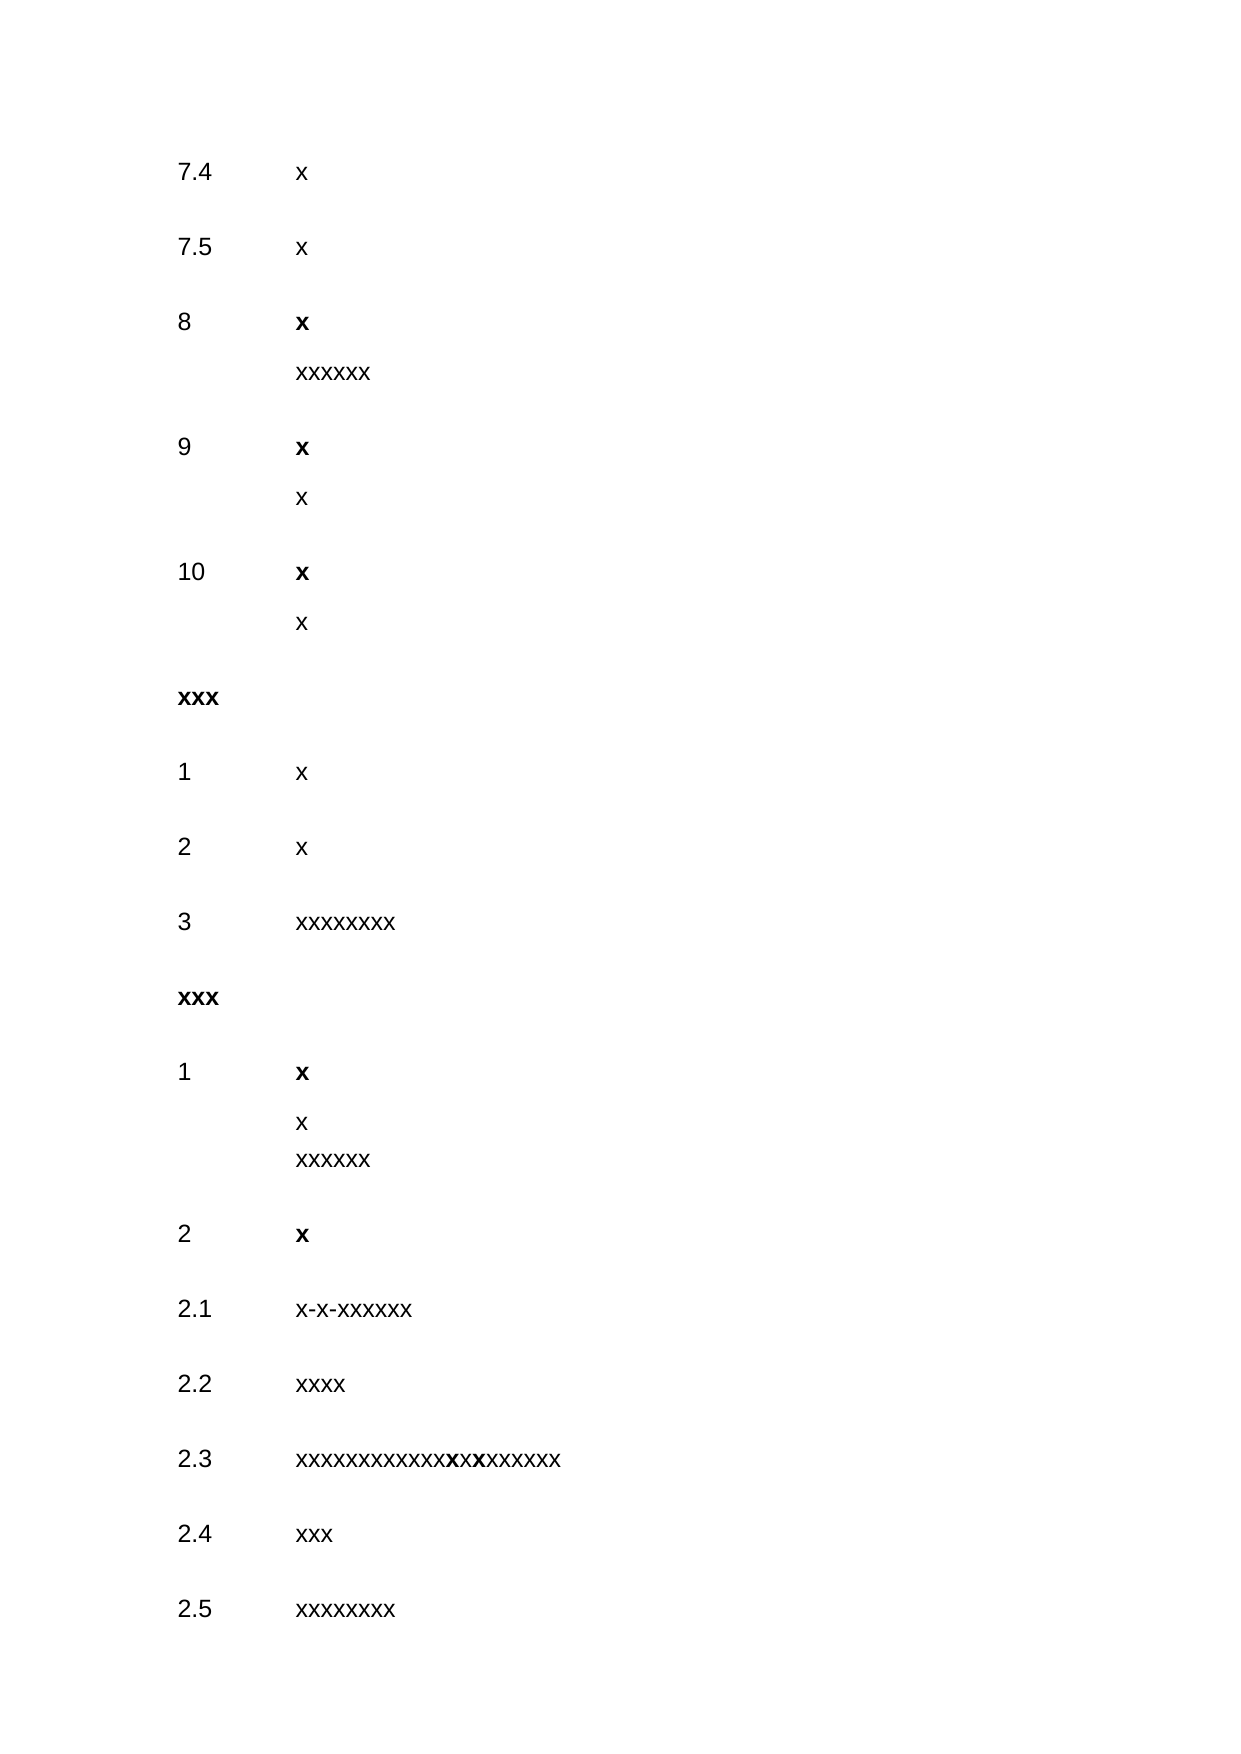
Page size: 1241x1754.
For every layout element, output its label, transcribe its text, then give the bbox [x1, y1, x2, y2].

list x [177, 223, 1122, 260]
list x [177, 423, 1122, 460]
list x [177, 148, 1122, 185]
subtitle x [177, 748, 1122, 785]
subtitle xxxxxxxx [177, 898, 1122, 935]
text x [177, 598, 1122, 635]
list x [177, 548, 1122, 585]
text xxxxxx [177, 348, 1122, 385]
subtitle x [177, 1210, 1122, 1248]
subtitle xxxxxxxx [177, 1585, 1122, 1623]
list x [177, 298, 1122, 335]
subtitle x-x-xxxxxx [177, 1285, 1122, 1323]
subtitle xxx [177, 1510, 1122, 1548]
text xxx [177, 973, 1122, 1010]
subtitle x [177, 1048, 1122, 1085]
subtitle xxxxxxxxxxxxxxxxxxxxx [177, 1435, 1122, 1473]
subtitle xxxx [177, 1360, 1122, 1398]
subtitle x [177, 823, 1122, 860]
text x [177, 473, 1122, 510]
text x xxxxxx [177, 1098, 1122, 1173]
text xxx [177, 673, 1122, 710]
